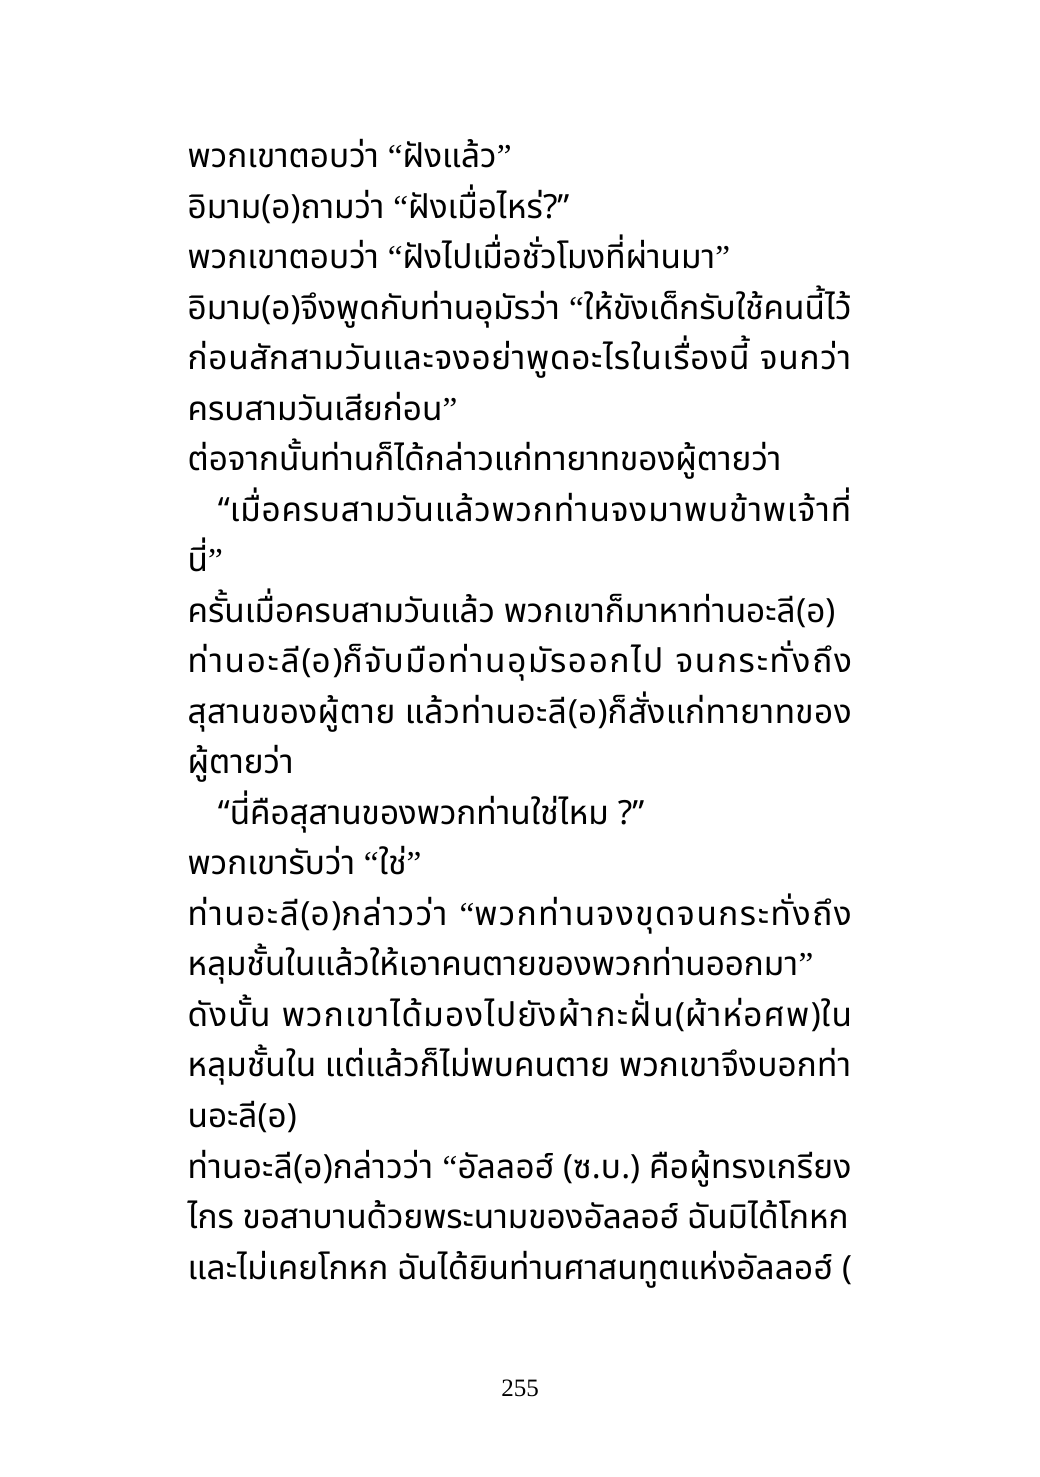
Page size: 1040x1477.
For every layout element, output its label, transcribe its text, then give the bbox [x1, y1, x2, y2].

text พวกเขารับว่า “ใช่” [187, 839, 852, 890]
text “นี่คือสุสานของพวกท่านใช่ไหม ?” [187, 789, 852, 839]
text อิมาม(อ)ถามว่า “ฝังเมื่อไหร่?” [187, 182, 852, 233]
text “เมื่อครบสามวันแล้วพวกท่านจงมาพบข้าพเจ้าที่นี่” [187, 485, 852, 586]
text ท่านอะลี(อ)กล่าวว่า “พวกท่านจงขุดจนกระทั่งถึงหลุมชั้นในแล้วให้เอาคนตายของพวกท่านออกมา” [187, 890, 852, 991]
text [187, 1142, 852, 1294]
text พวกเขาตอบว่า “ฝังไปเมื่อชั่วโมงที่ผ่านมา” [187, 233, 852, 283]
text ดังนั้น พวกเขาได้มองไปยังผ้ากะฝั่น(ผ้าห่อศพ)ในหลุมชั้นใน แต่แล้วก็ไม่พบคนตาย พวกเขาจึงบอกท่านอะลี(อ) [187, 991, 852, 1142]
text ต่อจากนั้นท่านก็ได้กล่าวแก่ทายาทของผู้ตายว่า [187, 435, 852, 485]
text ครั้นเมื่อครบสามวันแล้ว พวกเขาก็มาหาท่านอะลี(อ) [187, 586, 852, 637]
text อิมาม(อ)จึงพูดกับท่านอุมัรว่า “ให้ขังเด็กรับใช้คนนี้ไว้ก่อนสักสามวันและจงอย่าพูดอะไรในเรื่องนี้ จนกว่าครบสามวันเสียก่อน” [187, 283, 852, 435]
text ท่านอะลี(อ)ก็จับมือท่านอุมัรออกไป จนกระทั่งถึงสุสานของผู้ตาย แล้วท่านอะลี(อ)ก็สั่งแก่ทายาทของผู้ตายว่า [187, 637, 852, 789]
text พวกเขาตอบว่า “ฝังแล้ว” [187, 132, 852, 182]
